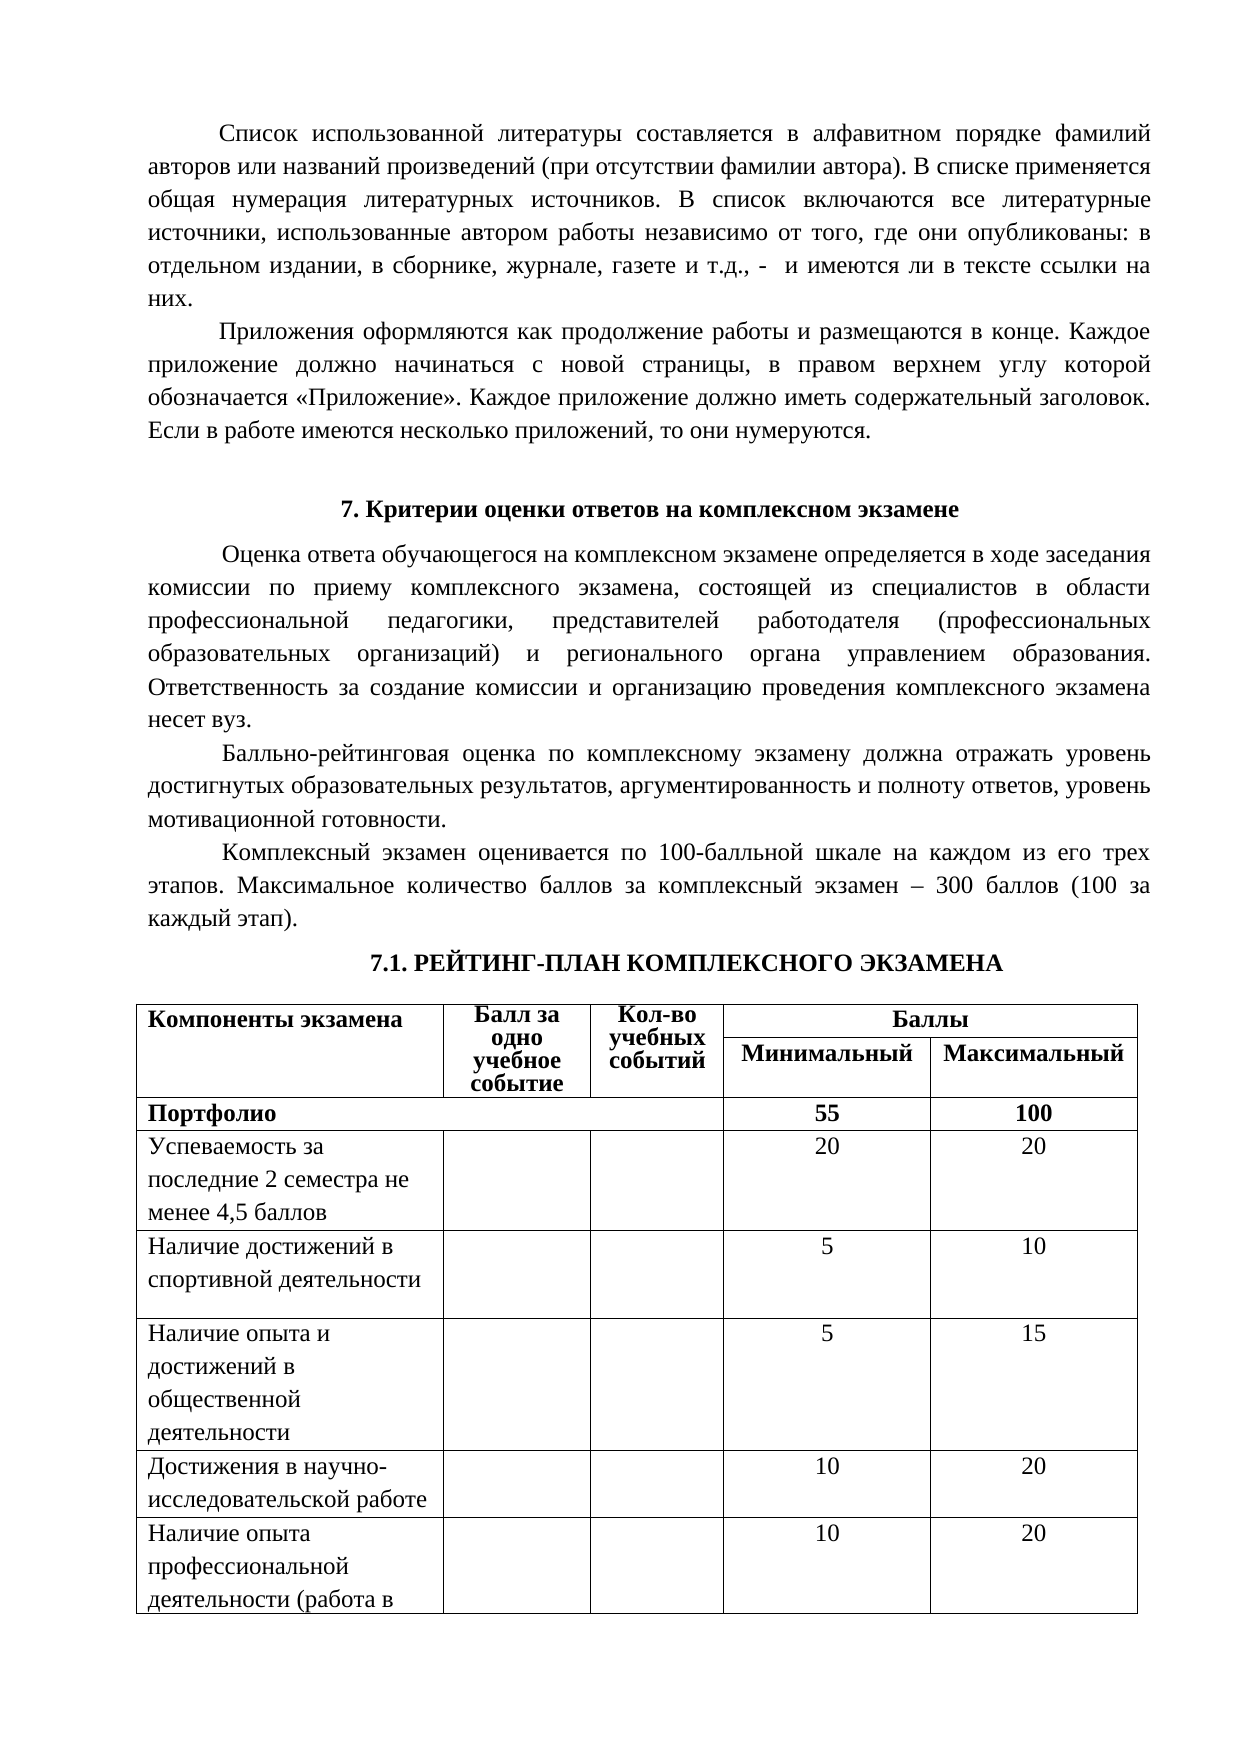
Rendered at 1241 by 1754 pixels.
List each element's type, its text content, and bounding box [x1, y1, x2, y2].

text 7. Критерии оценки ответов на комплексном экзамене [148, 494, 1152, 523]
table_cell Успеваемость за последние 2 семестра не менее 4,5 баллов [137, 1131, 443, 1230]
table_cell Максимальный [931, 1038, 1137, 1097]
table_cell Портфолио [137, 1098, 723, 1130]
text Приложения оформляются как продолжение работы и размещаются в конце. Каждое приложение должно начинаться с новой страницы, в правом верхнем углу которой обозначается «Приложение». Каждое приложение должно иметь содержательный заголовок. Если в работе имеются несколько приложений, то они нумеруются. [148, 316, 1152, 444]
table_cell [591, 1319, 723, 1450]
text Балльно-рейтинговая оценка по комплексному экзамену должна отражать уровень достигнутых образовательных результатов, аргументированность и полноту ответов, уровень мотивационной готовности. [148, 738, 1152, 832]
text Оценка ответа обучающегося на комплексном экзамене определяется в ходе заседания комиссии по приему комплексного экзамена, состоящей из специалистов в области профессиональной педагогики, представителей работодателя (профессиональных образовательных организаций) и регионального органа управлением образования. Ответственность за создание комиссии и организацию проведения комплексного экзамена несет вуз. [148, 539, 1152, 733]
table_header Компоненты экзамена [137, 1005, 443, 1097]
table_cell 20 [724, 1131, 930, 1230]
table_cell 10 [724, 1518, 930, 1613]
table_cell [444, 1451, 590, 1517]
text 7.1. РЕЙТИНГ-пЛАН комплексного экзамена [148, 948, 1152, 977]
table_cell 5 [724, 1231, 930, 1317]
text Список использованной литературы составляется в алфавитном порядке фамилий авторов или названий произведений (при отсутствии фамилии автора). В списке применяется общая нумерация литературных источников. В список включаются все литературные источники, использованные автором работы независимо от того, где они опубликованы: в отдельном издании, в сборнике, журнале, газете и т.д., - и имеются ли в тексте ссылки на них. [148, 118, 1152, 312]
table_cell 5 [724, 1319, 930, 1450]
table_cell [444, 1131, 590, 1230]
table_cell [444, 1518, 590, 1613]
table_cell 10 [931, 1231, 1137, 1317]
table_cell [591, 1451, 723, 1517]
table_header Кол-во учебных событий [591, 1005, 723, 1097]
table_cell 20 [931, 1518, 1137, 1613]
table_cell 20 [931, 1131, 1137, 1230]
table_cell 55 [724, 1098, 930, 1130]
table_cell 15 [931, 1319, 1137, 1450]
table_cell [591, 1231, 723, 1317]
table_cell 20 [931, 1451, 1137, 1517]
table_cell Минимальный [724, 1038, 930, 1097]
table_header Баллы [724, 1005, 1137, 1037]
table_cell [444, 1231, 590, 1317]
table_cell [137, 1518, 443, 1613]
table_header Балл за одно учебное событие [444, 1005, 590, 1097]
text Комплексный экзамен оценивается по 100-балльной шкале на каждом из его трех этапов. Максимальное количество баллов за комплексный экзамен – 300 баллов (100 за каждый этап). [148, 837, 1152, 931]
table_cell Наличие опыта и достижений в общественной деятельности [137, 1319, 443, 1450]
table_cell 100 [931, 1098, 1137, 1130]
table_cell Достижения в научно-исследовательской работе [137, 1451, 443, 1517]
table_cell [591, 1131, 723, 1230]
table_cell Наличие достижений в спортивной деятельности [137, 1231, 443, 1317]
table_cell [444, 1319, 590, 1450]
table_cell 10 [724, 1451, 930, 1517]
table_cell [591, 1518, 723, 1613]
